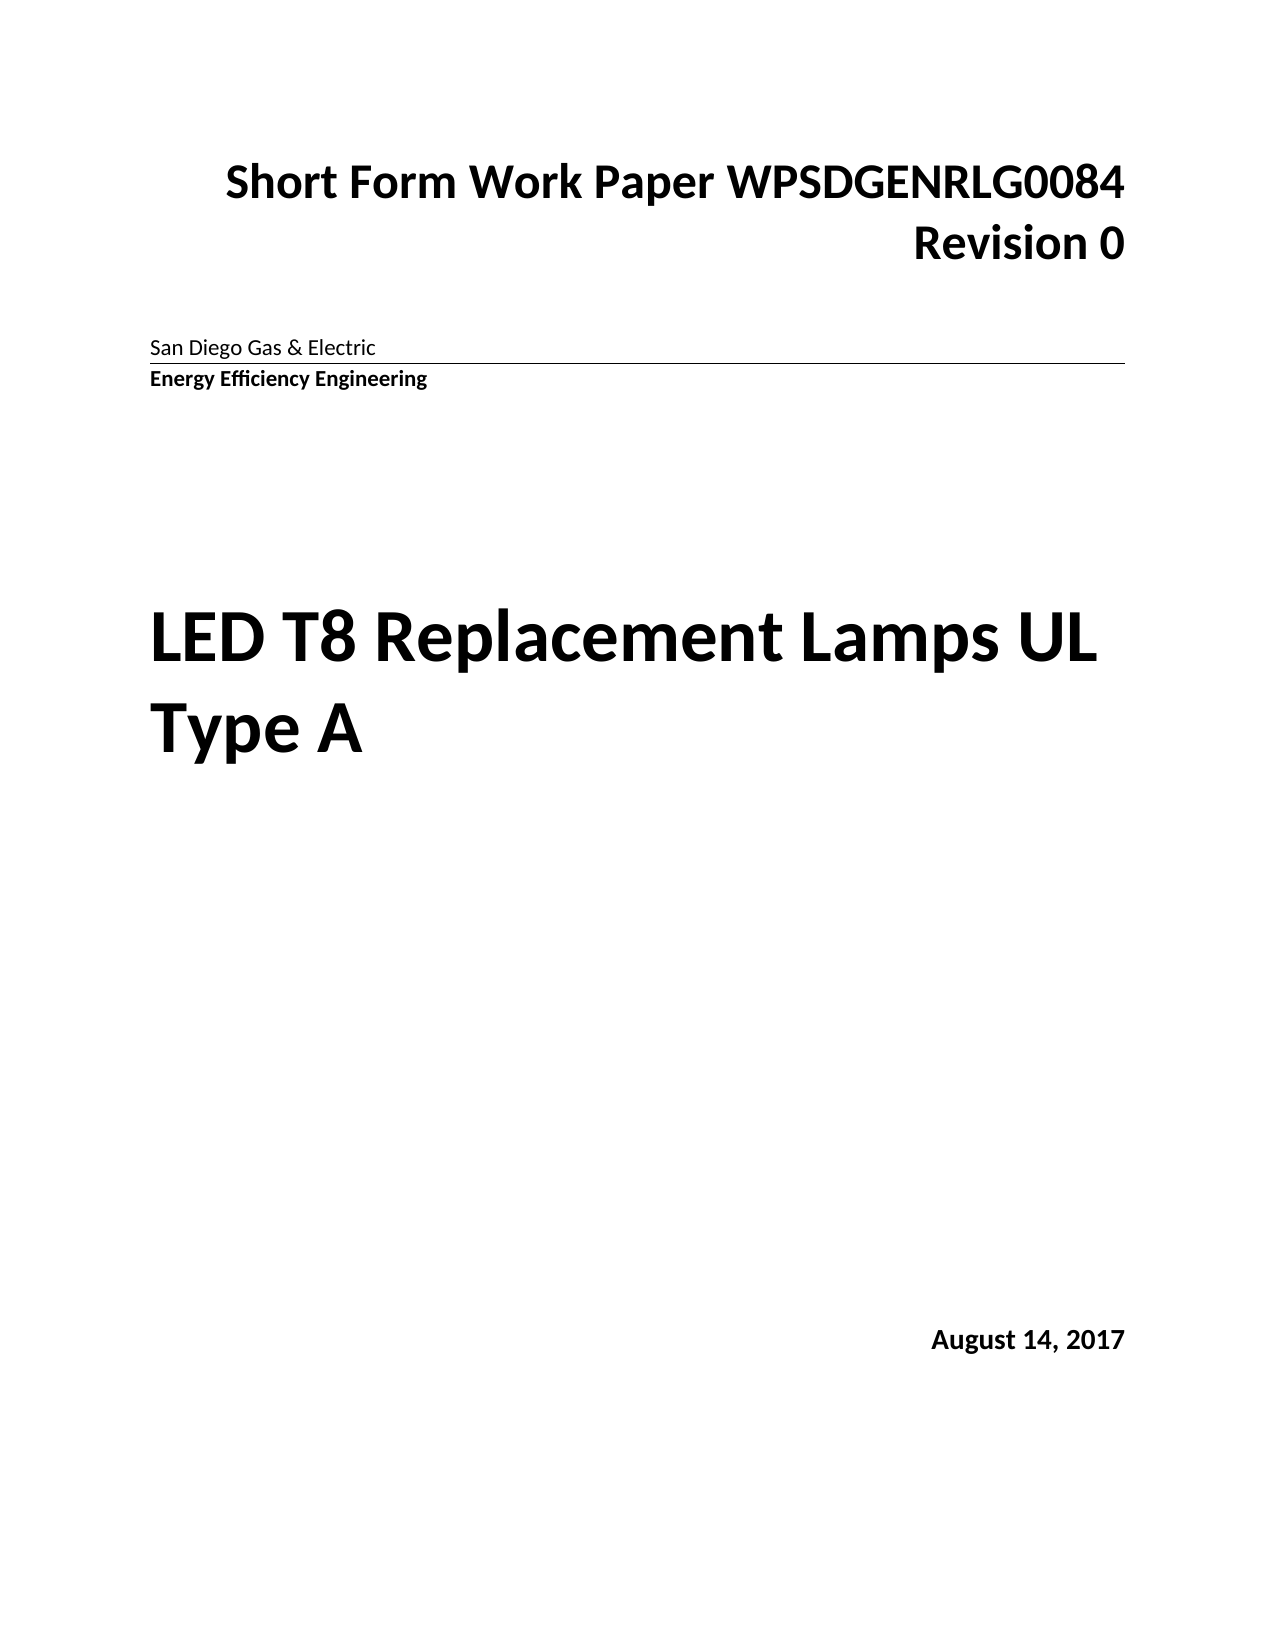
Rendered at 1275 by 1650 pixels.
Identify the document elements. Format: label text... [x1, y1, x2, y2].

text August 14, 2017 [150, 1321, 1125, 1357]
text LED T8 Replacement Lamps UL Type A [150, 588, 1125, 772]
text Short Form Work Paper [150, 150, 1125, 211]
text Energy Efficiency Engineering [150, 364, 1125, 392]
